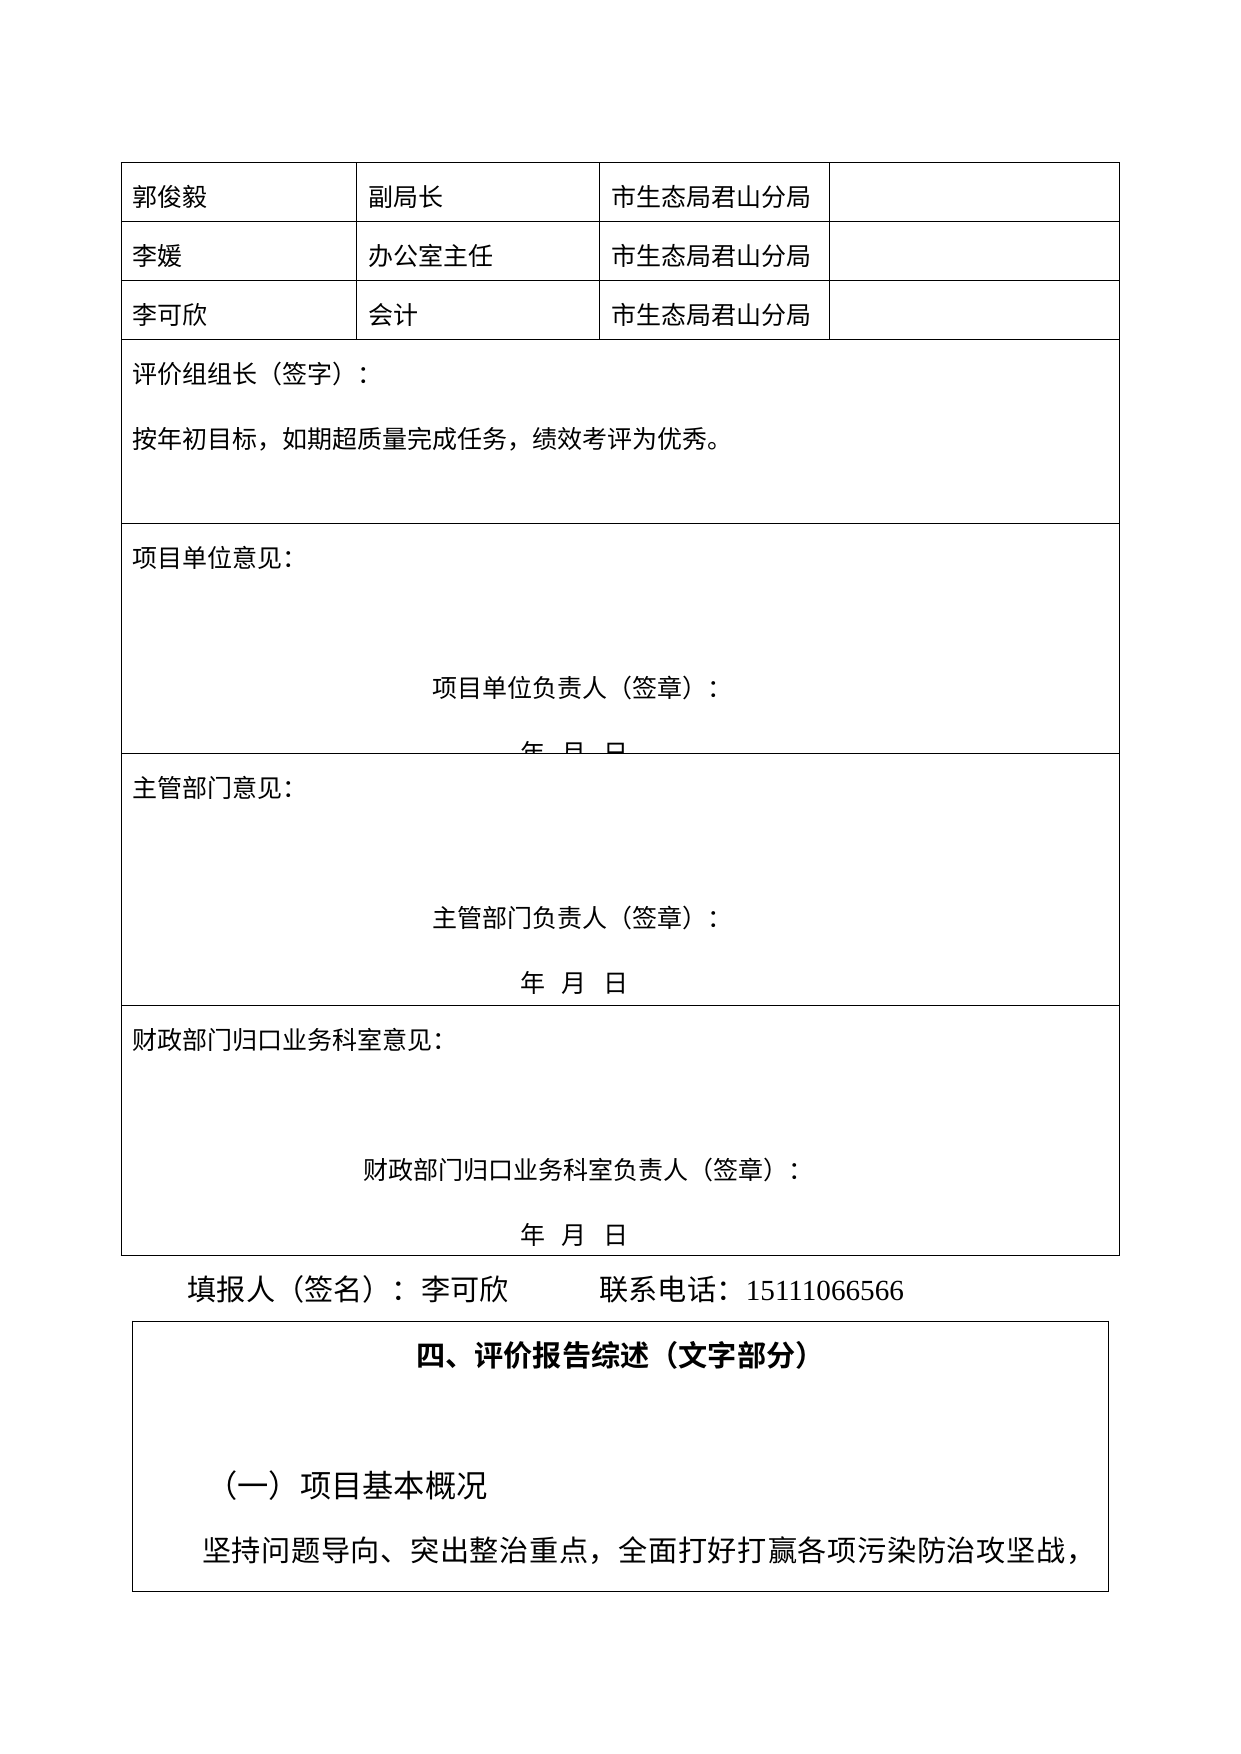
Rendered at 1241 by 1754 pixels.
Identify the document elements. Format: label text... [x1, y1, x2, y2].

table_cell 评价组组长（签字）： 按年初目标，如期超质量完成任务，绩效考评为优秀。 年 月 日 [122, 340, 1119, 523]
table_cell [830, 281, 1119, 339]
table_cell 李可欣 [122, 281, 356, 339]
table_cell 副局长 [357, 163, 599, 221]
table_cell [830, 163, 1119, 221]
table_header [133, 1322, 1108, 1591]
table_cell 郭俊毅 [122, 163, 356, 221]
table_cell 会计 [357, 281, 599, 339]
text 填报人（签名）：李可欣 联系电话：15111066566 [187, 1256, 1053, 1321]
table_cell 市生态局君山分局 [600, 222, 829, 280]
table_cell 办公室主任 [357, 222, 599, 280]
table_cell [830, 222, 1119, 280]
table_cell 李媛 [122, 222, 356, 280]
table_cell 市生态局君山分局 [600, 281, 829, 339]
table_cell 项目单位意见： 项目单位负责人（签章）： 年 月 日 [122, 524, 1119, 753]
table_cell 主管部门意见： 主管部门负责人（签章）： 年 月 日 [122, 754, 1119, 1005]
table_cell 市生态局君山分局 [600, 163, 829, 221]
table_cell 财政部门归口业务科室意见： 财政部门归口业务科室负责人（签章）： 年 月 日 [122, 1006, 1119, 1254]
